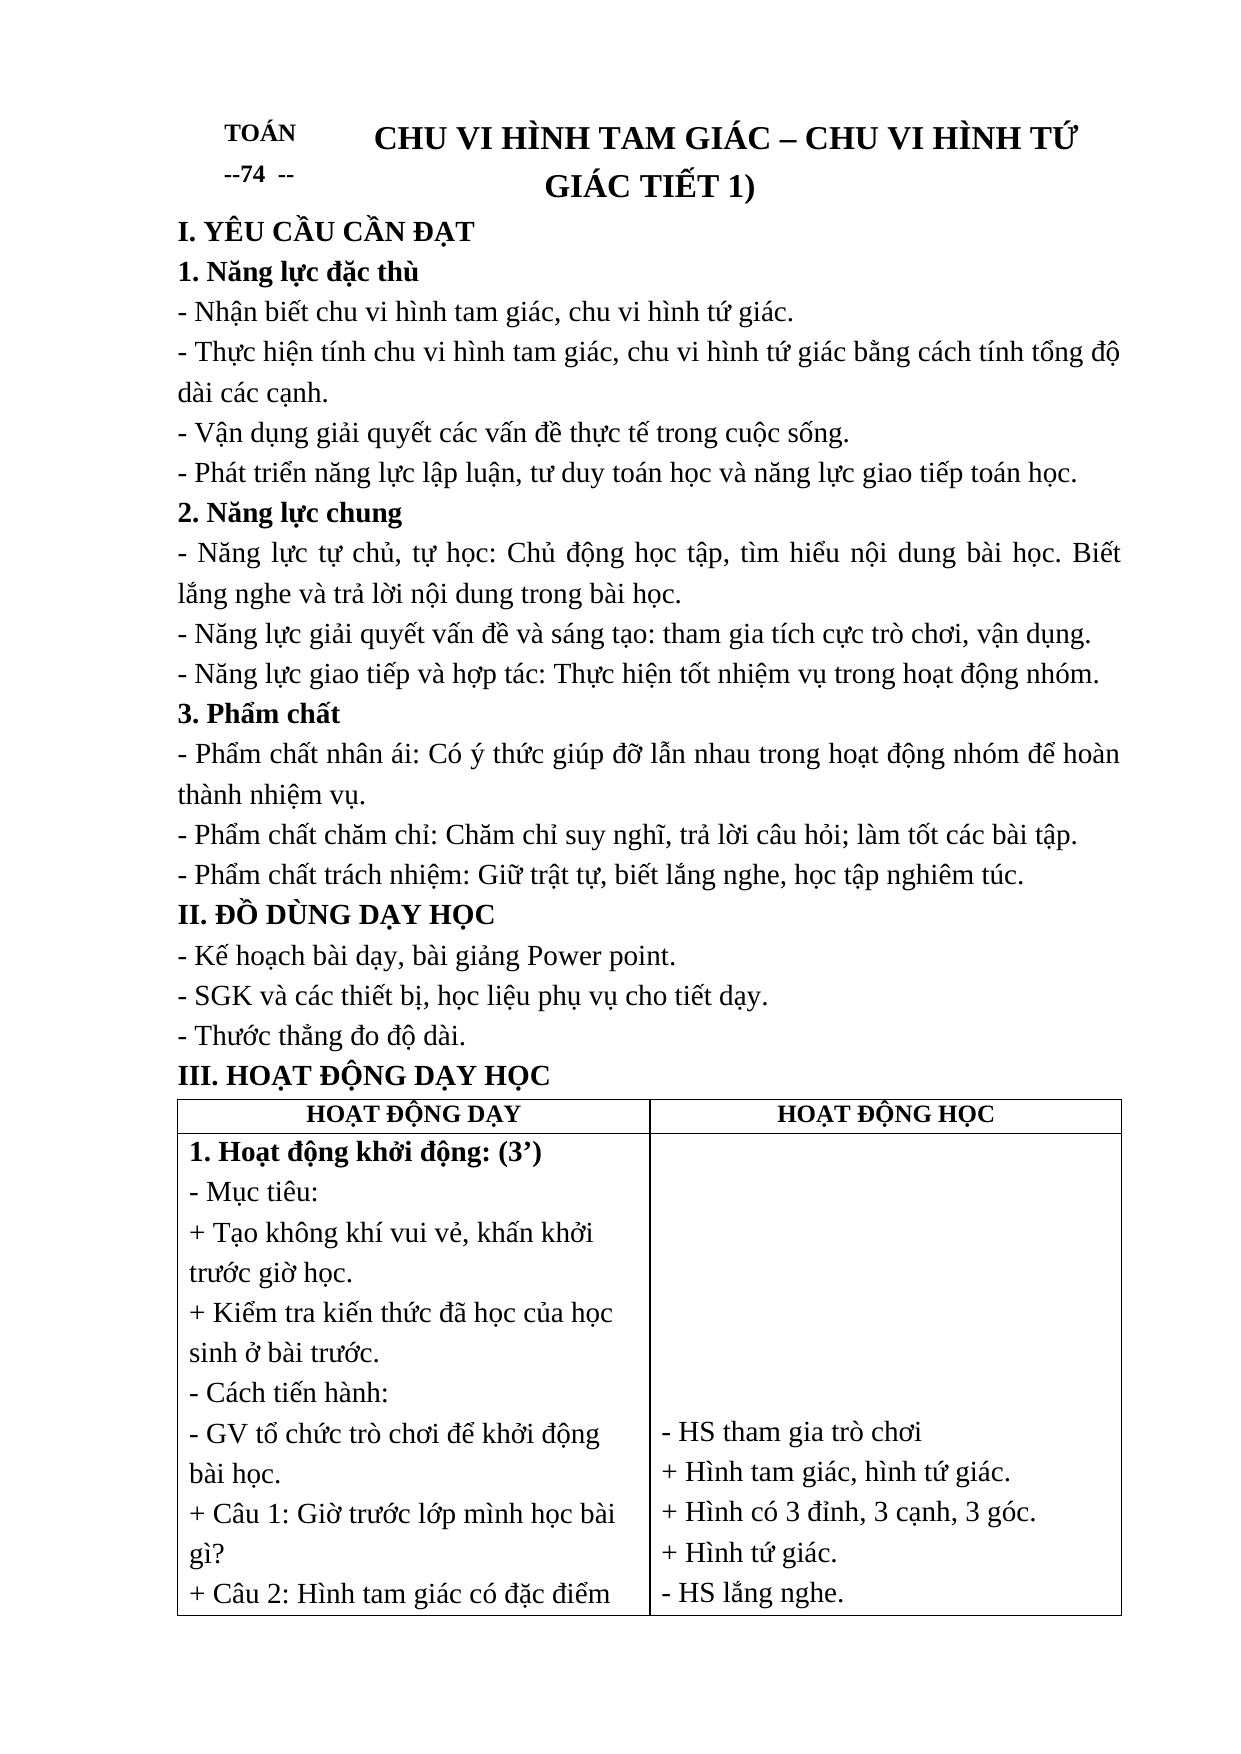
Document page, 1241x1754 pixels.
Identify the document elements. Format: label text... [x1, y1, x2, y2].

text II. ĐỒ DÙNG DẠY HỌC [177, 897, 1122, 931]
text - SGK và các thiết bị, học liệu phụ vụ cho tiết dạy. [177, 978, 1122, 1011]
text - Vận dụng giải quyết các vấn đề thực tế trong cuộc sống. [177, 415, 1122, 448]
text - Nhận biết chu vi hình tam giác, chu vi hình tứ giác. [177, 294, 1122, 328]
text - Năng lực giải quyết vấn đề và sáng tạo: tham gia tích cực trò chơi, vận dụng. [177, 616, 1122, 649]
table_header HOẠT ĐỘNG DẠY [178, 1100, 649, 1133]
table_header HOẠT ĐỘNG HỌC [651, 1100, 1121, 1133]
text - Phát triển năng lực lập luận, tư duy toán học và năng lực giao tiếp toán học. [177, 455, 1122, 489]
text 2. Năng lực chung [177, 495, 1122, 529]
text 1. Năng lực đặc thù [177, 254, 1122, 288]
text - Thước thẳng đo độ dài. [177, 1018, 1122, 1052]
text 3. Phẩm chất [177, 696, 1122, 730]
text - Năng lực giao tiếp và hợp tác: Thực hiện tốt nhiệm vụ trong hoạt động nhóm. [177, 656, 1122, 690]
text - Phẩm chất trách nhiệm: Giữ trật tự, biết lắng nghe, học tập nghiêm túc. [177, 857, 1122, 891]
text III. HOẠT ĐỘNG DẠY HỌC [177, 1058, 1122, 1092]
text CHU VI HÌNH TAM GIÁC – CHU VI HÌNH TỨ GIÁC TIẾT 1) [177, 118, 1122, 204]
text - Phẩm chất chăm chỉ: Chăm chỉ suy nghĩ, trả lời câu hỏi; làm tốt các bài tập. [177, 817, 1122, 851]
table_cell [178, 1134, 649, 1615]
text I. YÊU CẦU CẦN ĐẠT [177, 214, 1122, 247]
text - Kế hoạch bài dạy, bài giảng Power point. [177, 938, 1122, 971]
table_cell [651, 1134, 1121, 1615]
text - Phẩm chất nhân ái: Có ý thức giúp đỡ lẫn nhau trong hoạt động nhóm để hoàn thành nhiệm vụ. [177, 737, 1122, 810]
text - Thực hiện tính chu vi hình tam giác, chu vi hình tứ giác bằng cách tính tổng độ dài các cạnh. [177, 334, 1122, 408]
text - Năng lực tự chủ, tự học: Chủ động học tập, tìm hiểu nội dung bài học. Biết lắng nghe và trả lời nội dung trong bài học. [177, 536, 1122, 609]
